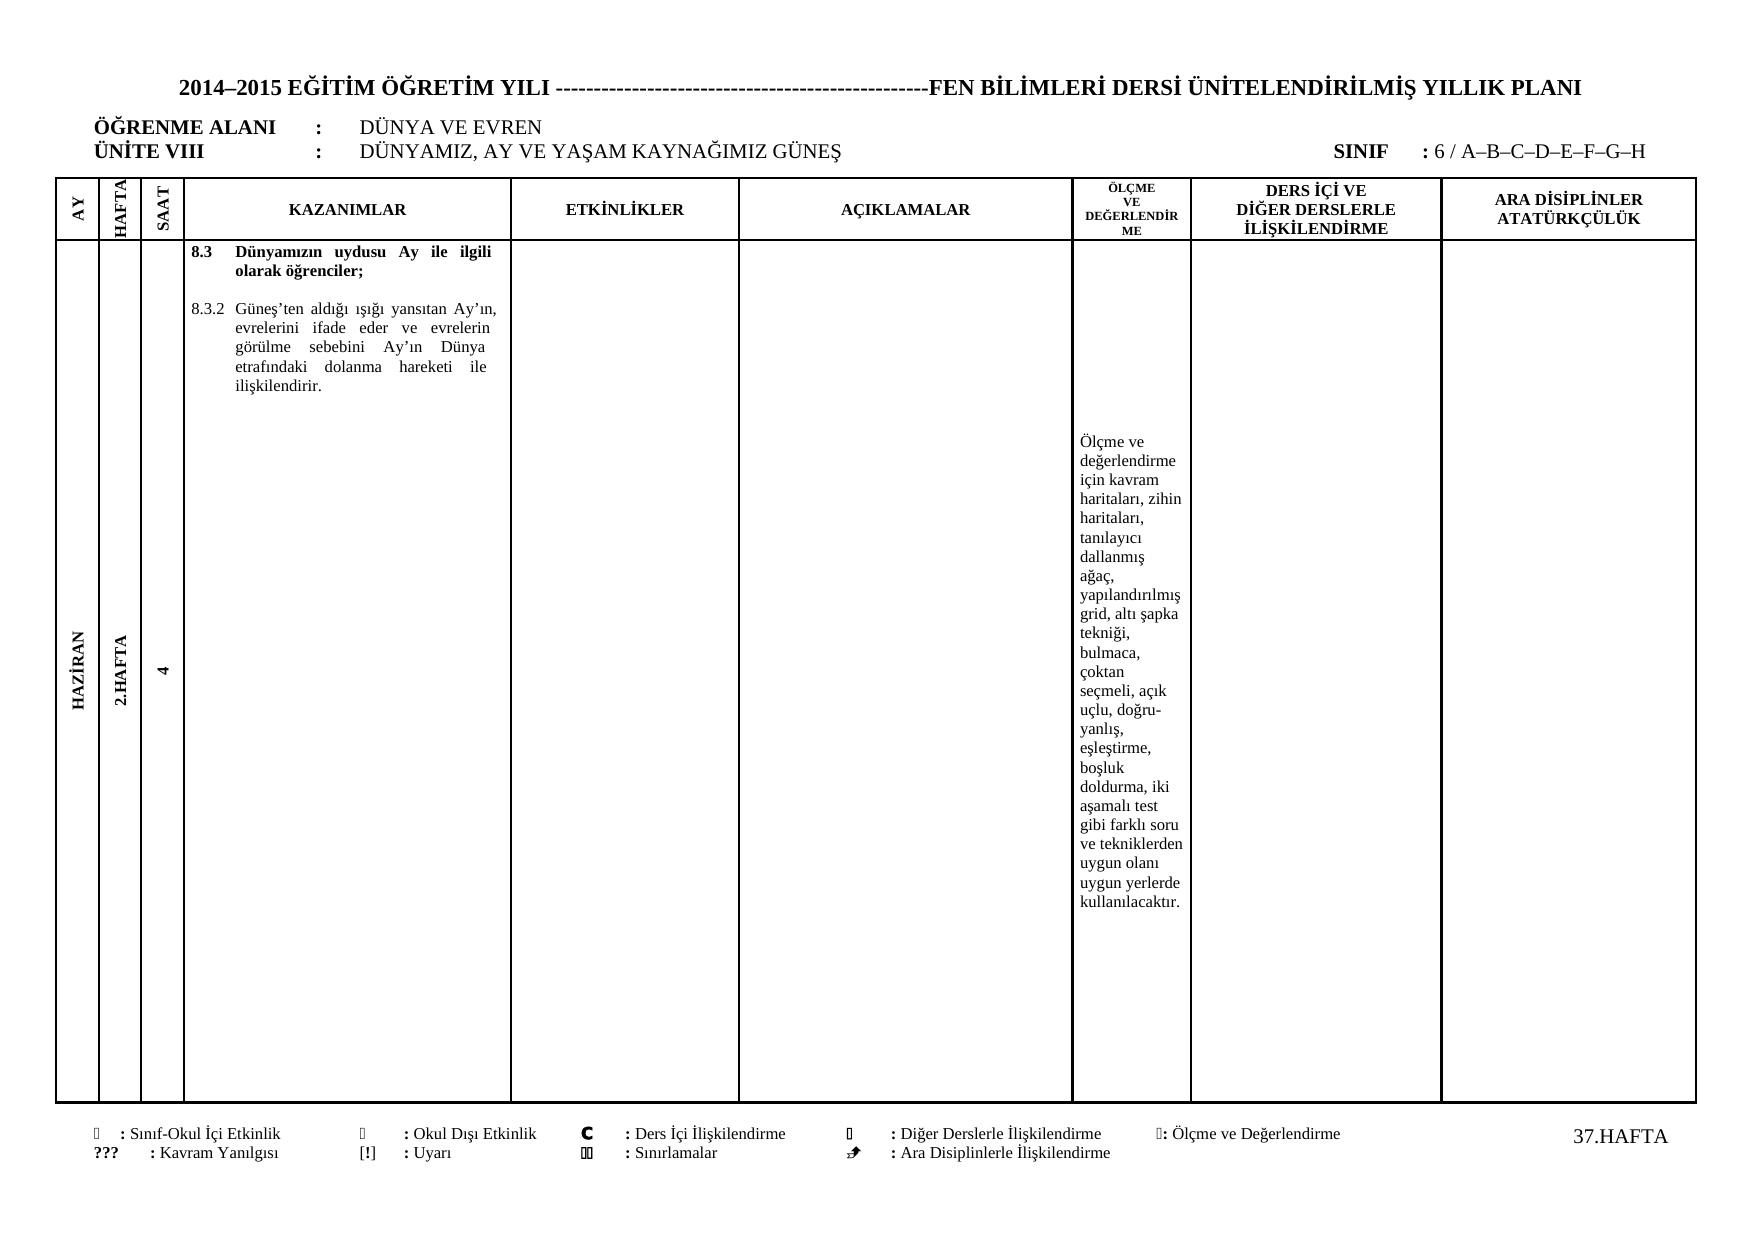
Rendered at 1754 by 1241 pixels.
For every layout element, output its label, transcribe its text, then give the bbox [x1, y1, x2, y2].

table_header HAFTA [100, 179, 140, 239]
table_header SAAT [142, 179, 183, 239]
table_header DERS İÇİ VE DİĞER DERSLERLE İLİŞKİLENDİRME [1192, 179, 1440, 239]
table_header AÇIKLAMALAR [740, 179, 1071, 239]
table_cell [512, 241, 738, 1101]
table_header ETKİNLİKLER [512, 179, 738, 239]
table_cell HAZİRAN [57, 241, 98, 1101]
table_cell [1443, 241, 1695, 1101]
table_cell [740, 241, 1071, 1101]
table_cell [1192, 241, 1440, 1101]
table_cell 4 [142, 241, 183, 1101]
table_header ÖLÇME VE DEĞERLENDİRME [1074, 179, 1190, 239]
table_header AY [57, 179, 98, 239]
table_header KAZANIMLAR [185, 179, 510, 239]
table_header ARA DİSİPLİNLER ATATÜRKÇÜLÜK [1443, 179, 1695, 239]
text ÖĞRENME ALANI : DÜNYA VE EVREN [94, 114, 1669, 139]
table_cell 2.HAFTA [100, 241, 140, 1101]
text ÜNİTE VIII : DÜNYAMIZ, AY VE YAŞAM KAYNAĞIMIZ GÜNEŞ SINIF : 6 / A–B–C–D–E–F–G–H [94, 139, 1669, 163]
